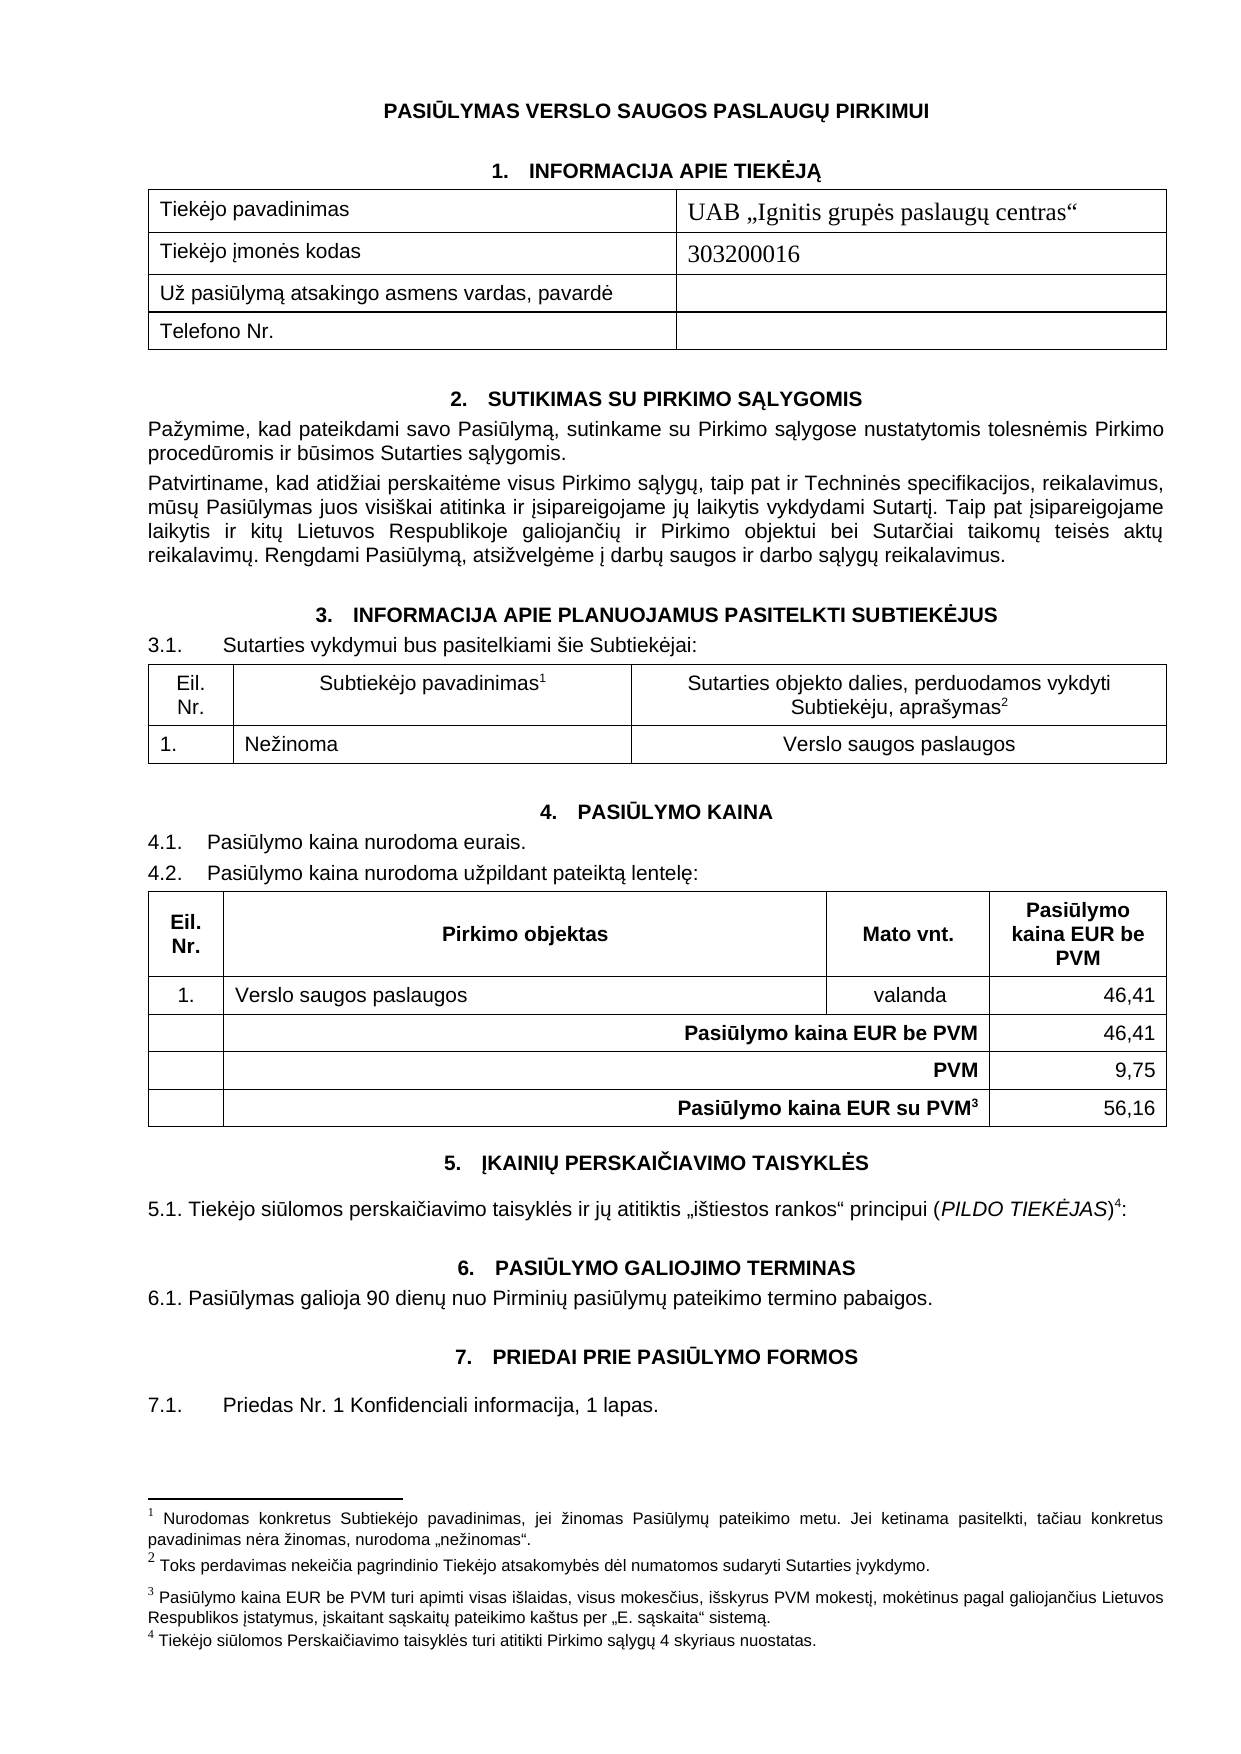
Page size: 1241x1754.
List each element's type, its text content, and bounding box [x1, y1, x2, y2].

list Pasiūlymo kaina nurodoma užpildant pateiktą lentelę: [148, 860, 1165, 884]
table_cell Nežinoma [234, 726, 631, 762]
table_cell [149, 1052, 223, 1088]
table_cell 9,75 [990, 1052, 1166, 1088]
subtitle PASIŪLYMO KAINA [148, 800, 1165, 824]
table_header Eil. Nr. [149, 665, 233, 725]
text 5.1. Tiekėjo siūlomos perskaičiavimo taisyklės ir jų atitiktis „ištiestos rankos“ principui (PILDO TIEKĖJAS): [148, 1196, 1165, 1220]
table_header Subtiekėjo pavadinimas [234, 665, 631, 725]
table_cell Telefono Nr. [149, 313, 676, 349]
list Sutarties vykdymui bus pasitelkiami šie Subtiekėjai: [148, 633, 1165, 657]
table_cell 1. [149, 977, 223, 1013]
table_cell 46,41 [990, 977, 1166, 1013]
list PRIEDAI PRIE PASIŪLYMO FORMOS [148, 1345, 1165, 1369]
table_header Mato vnt. [827, 892, 989, 976]
table_header Eil. Nr. [149, 892, 223, 976]
list ĮKAINIŲ PERSKAIČIAVIMO TAISYKLĖS [148, 1151, 1165, 1175]
table_cell [677, 313, 1166, 349]
table_cell Verslo saugos paslaugos [632, 726, 1166, 762]
subtitle INFORMACIJA APIE PLANUOJAMUS PASITELKTI SUBTIEKĖJUS [148, 603, 1165, 627]
subtitle INFORMACIJA APIE TIEKĖJĄ [148, 159, 1165, 183]
table_cell [677, 275, 1166, 311]
table_cell PVM [224, 1052, 989, 1088]
table_cell 303200016 [677, 233, 1166, 274]
text Pažymime, kad pateikdami savo Pasiūlymą, sutinkame su Pirkimo sąlygose nustatytomis tolesnėmis Pirkimo procedūromis ir būsimos Sutarties sąlygomis. [148, 417, 1165, 464]
list Priedas Nr. 1 Konfidenciali informacija, 1 lapas. [148, 1393, 1165, 1417]
table_cell Pasiūlymo kaina EUR be PVM [224, 1015, 989, 1051]
table_header Pirkimo objektas [224, 892, 826, 976]
table_header UAB „Ignitis grupės paslaugų centras“ [677, 190, 1166, 232]
table_header Tiekėjo pavadinimas [149, 190, 676, 232]
list Pasiūlymo kaina nurodoma eurais. [148, 830, 1165, 854]
table_cell 1. [149, 726, 233, 762]
table_cell [149, 1015, 223, 1051]
table_header Pasiūlymo kaina EUR be PVM [990, 892, 1166, 976]
subtitle PASIŪLYMO GALIOJIMO TERMINAS [148, 1255, 1165, 1279]
table_cell 56,16 [990, 1090, 1166, 1126]
table_cell [149, 1090, 223, 1126]
list 6.1. Pasiūlymas galioja 90 dienų nuo Pirminių pasiūlymų pateikimo termino pabaigos. [148, 1286, 1165, 1309]
table_cell 46,41 [990, 1015, 1166, 1051]
table_cell Verslo saugos paslaugos [224, 977, 826, 1013]
table_header Sutarties objekto dalies, perduodamos vykdyti Subtiekėju, aprašymas [632, 665, 1166, 725]
table_cell Tiekėjo įmonės kodas [149, 233, 676, 274]
table_cell Pasiūlymo kaina EUR su PVM [224, 1090, 989, 1126]
table_cell Už pasiūlymą atsakingo asmens vardas, pavardė [149, 275, 676, 311]
subtitle SUTIKIMAS SU PIRKIMO SĄLYGOMIS [148, 386, 1165, 410]
table_cell valanda [827, 977, 989, 1013]
text Patvirtiname, kad atidžiai perskaitėme visus Pirkimo sąlygų, taip pat ir Techninės specifikacijos, reikalavimus, mūsų Pasiūlymas juos visiškai atitinka ir įsipareigojame jų laikytis vykdydami Sutartį. Taip pat įsipareigojame laikytis ir kitų Lietuvos Respublikoje galiojančių ir Pirkimo objektui bei Sutarčiai taikomų teisės aktų reikalavimų. Rengdami Pasiūlymą, atsižvelgėme į darbų saugos ir darbo sąlygų reikalavimus. [148, 471, 1165, 567]
subtitle PASIŪLYMAS VERSLO SAUGOS PASLAUGŲ PIRKIMUI [148, 99, 1165, 123]
